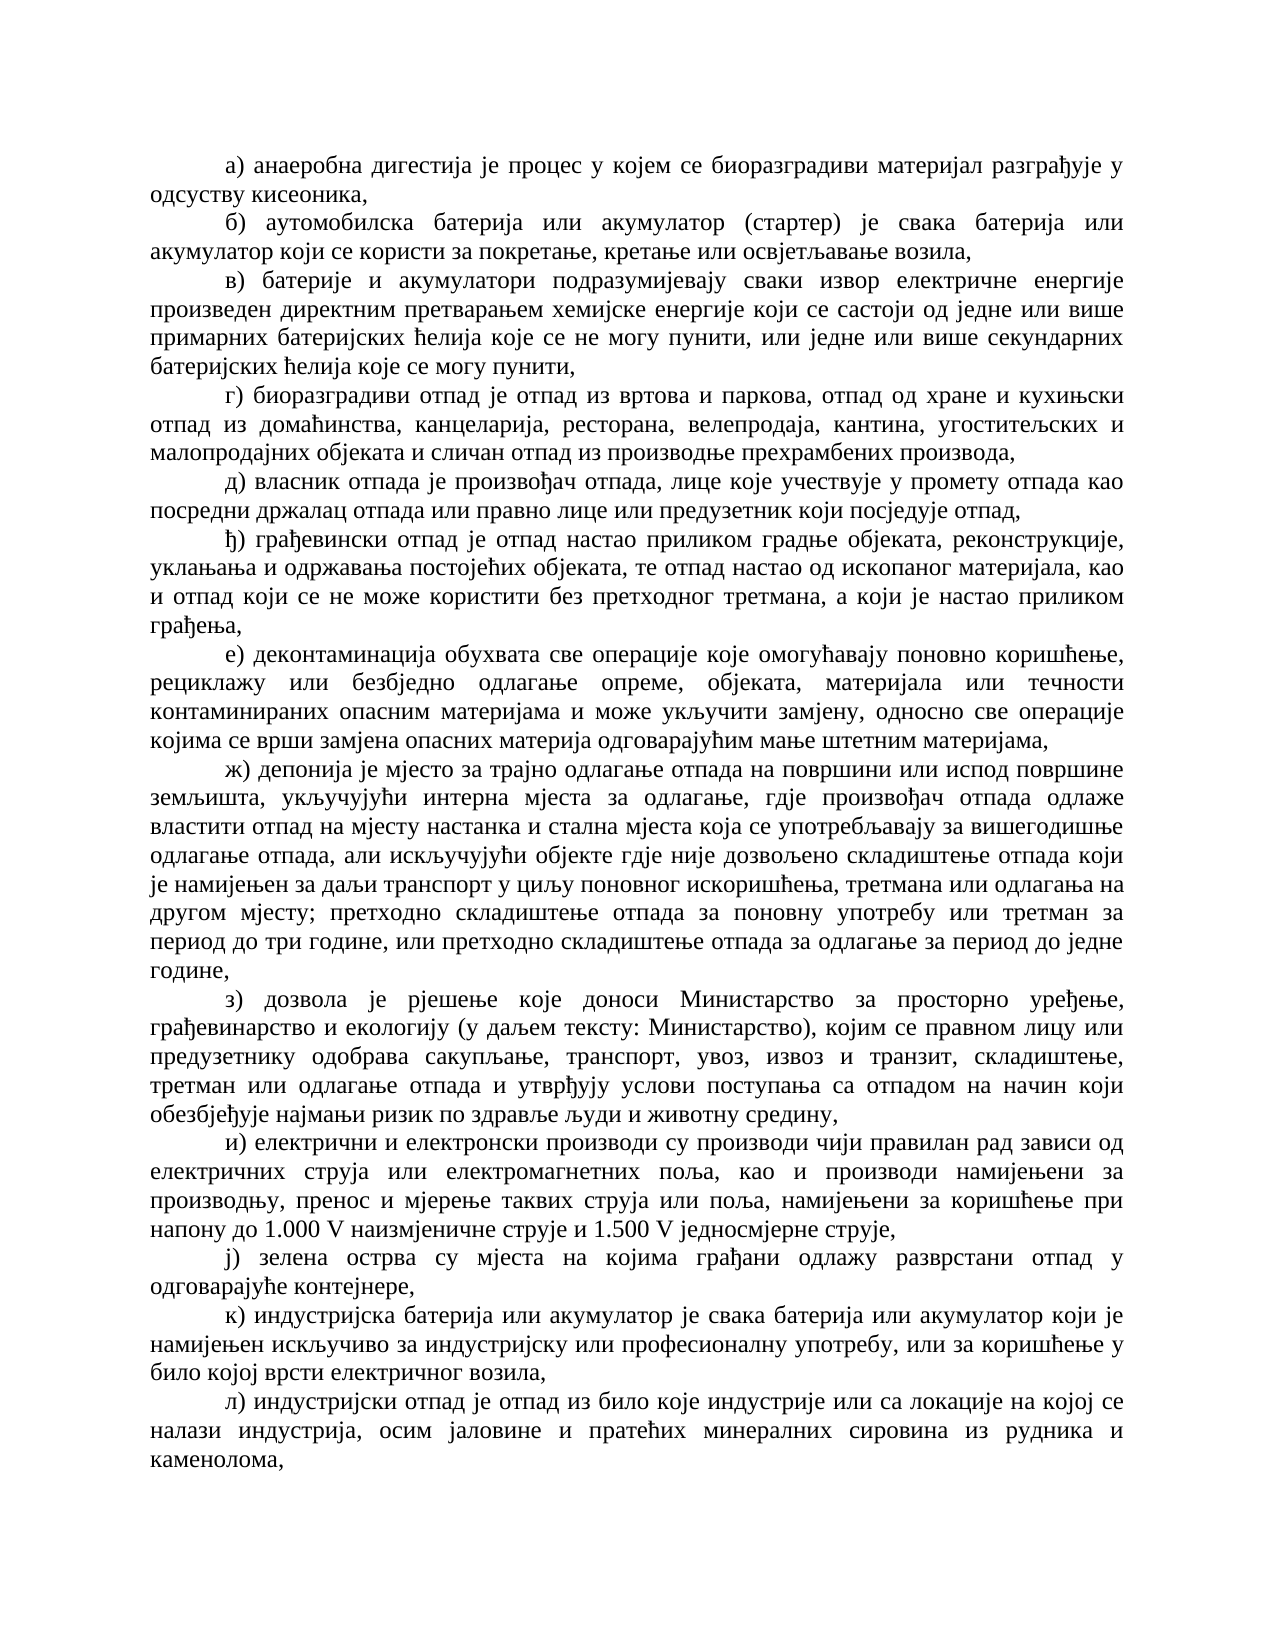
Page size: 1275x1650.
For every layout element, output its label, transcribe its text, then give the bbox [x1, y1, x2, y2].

text к) индустријска батерија или акумулатор је свака батерија или акумулатор који је намијењен искључиво за индустријску или професионалну употребу, или за коришћење у било којој врсти електричног возила, [150, 1300, 1125, 1386]
text ж) депонија је мјесто за трајно одлагање отпада на површини или испод површине земљишта, укључујући интерна мјеста за одлагање, гдје произвођач отпада одлаже властити отпад на мјесту настанка и стална мјеста која се употребљавају за вишегодишње одлагање отпада, али искључујући објекте гдје није дозвољено складиштење отпада који је намијењен за даљи транспорт у циљу поновног искоришћења, третмана или одлагања на другом мјесту; претходно складиштење отпада за поновну употребу или третман за период до три године, или претходно складиштење отпада за одлагање за период до једне године, [150, 754, 1125, 984]
text д) власник отпада је произвођач отпада, лице које учествује у промету отпада као посредни држалац отпада или правно лице или предузетник који посједује отпад, [150, 466, 1125, 524]
text б) аутомобилска батерија или акумулатор (стартер) је свака батерија или акумулатор који се користи за покретање, кретање или освјетљавање возила, [150, 207, 1125, 265]
text е) деконтаминација обухвата све операције које омогућавају поновно коришћење, рециклажу или безбједно одлагање опреме, објеката, материјала или течности контаминираних опасним материјама и може укључити замјену, односно све операције којима се врши замјена опасних материја одговарајућим мање штетним материјама, [150, 639, 1125, 754]
text г) биоразградиви отпад је отпад из вртова и паркова, отпад од хране и кухињски отпад из домаћинства, канцеларија, ресторана, велепродаја, кантина, угоститељских и малопродајних објеката и сличан отпад из производње прехрамбених производа, [150, 380, 1125, 466]
text a) анаеробна дигестија је процес у којем се биоразградиви материјал разграђује у одсуству кисеоника, [150, 150, 1125, 207]
text ј) зелена острва су мјеста на којима грађани одлажу разврстани отпад у одговарајуће контејнере, [150, 1242, 1125, 1300]
text з) дозвола је рјешење које доноси Министарство за просторно уређење, грађевинарство и екологију (у даљем тексту: Министарство), којим се правном лицу или предузетнику одобрава сакупљање, транспорт, увоз, извоз и транзит, складиштење, третман или одлагање отпада и утврђују услови поступања са отпадом на начин који обезбјеђује најмањи ризик по здравље људи и животну средину, [150, 984, 1125, 1127]
text ђ) грађевински отпад је отпад настао приликом градње објеката, реконструкције, уклањања и одржавања постојећих објеката, те отпад настао од ископаног материјала, као и отпад који се не може користити без претходног третмана, а који је настао приликом грађења, [150, 524, 1125, 639]
text л) индустријски отпад је отпад из било које индустрије или са локације на којој се налази индустрија, осим јаловине и пратећих минералних сировина из рудника и каменолома, [150, 1386, 1125, 1472]
text в) батерије и акумулатори подразумијевају сваки извор електричне енергије произведен директним претварањем хемијске енергије који се састоји од једне или више примарних батеријских ћелија које се не могу пунити, или једне или више секундарних батеријских ћелија које се могу пунити, [150, 265, 1125, 380]
text и) електрични и електронски производи су производи чији правилан рад зависи од електричних струја или електромагнетних поља, као и производи намијењени за производњу, пренос и мјерење таквих струја или поља, намијењени за коришћење при напону до 1.000 V наизмјеничне струје и 1.500 V једносмјерне струје, [150, 1127, 1125, 1242]
